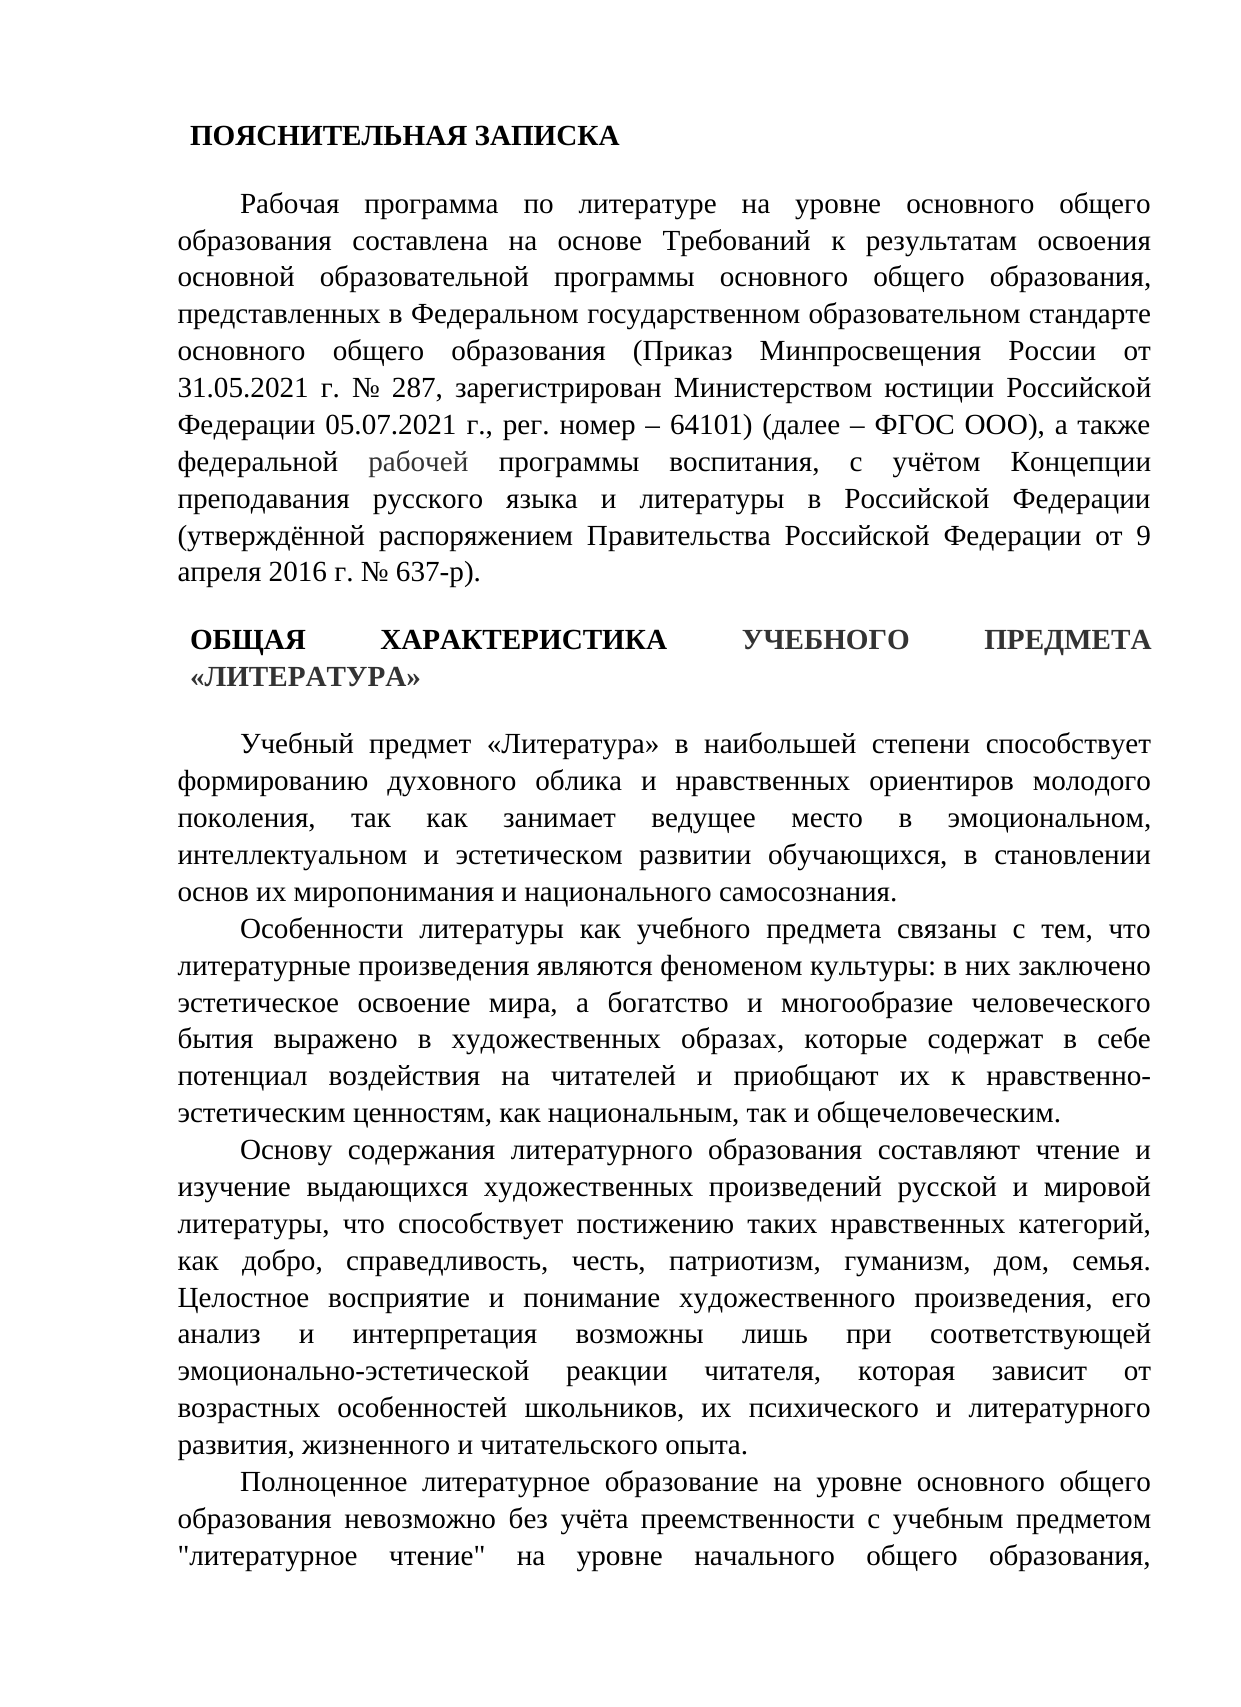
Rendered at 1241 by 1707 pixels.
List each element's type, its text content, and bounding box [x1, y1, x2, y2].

text ОБЩАЯ ХАРАКТЕРИСТИКА УЧЕБНОГО ПРЕДМЕТА «ЛИТЕРАТУРА» [190, 622, 1152, 692]
text Особенности литературы как учебного предмета связаны с тем, что литературные произведения являются феноменом культуры: в них заключено эстетическое освоение мира, а богатство и многообразие человеческого бытия выражено в художественных образах, которые содержат в себе потенциал воздействия на читателей и приобщают их к нравственно-эстетическим ценностям, как национальным, так и общечеловеческим. [177, 911, 1152, 1129]
text Учебный предмет «Литература» в наибольшей степени способствует формированию духовного облика и нравственных ориентиров молодого поколения, так как занимает ведущее место в эмоциональном, интеллектуальном и эстетическом развитии обучающихся, в становлении основ их миропонимания и национального самосознания. [177, 727, 1152, 908]
text Рабочая программа по литературе на уровне основного общего образования составлена на основе Требований к результатам освоения основной образовательной программы основного общего образования, представленных в Федеральном государственном образовательном стандарте основного общего образования (Приказ Минпросвещения России от 31.05.2021 г. № 287, зарегистрирован Министерством юстиции Российской Федерации 05.07.2021 г., рег. номер – 64101) (далее – ФГОС ООО), а также федеральной рабочей программы воспитания, с учётом Концепции преподавания русского языка и литературы в Российской Федерации (утверждённой распоряжением Правительства Российской Федерации от 9 апреля 2016 г. № 637-р). [177, 186, 1152, 588]
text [177, 1464, 1152, 1571]
text Основу содержания литературного образования составляют чтение и изучение выдающихся художественных произведений русской и мировой литературы, что способствует постижению таких нравственных категорий, как добро, справедливость, честь, патриотизм, гуманизм, дом, семья. Целостное восприятие и понимание художественного произведения, его анализ и интерпретация возможны лишь при соответствующей эмоционально-эстетической реакции читателя, которая зависит от возрастных особенностей школьников, их психического и литературного развития, жизненного и читательского опыта. [177, 1132, 1152, 1461]
text ПОЯСНИТЕЛЬНАЯ ЗАПИСКА [190, 118, 1152, 152]
